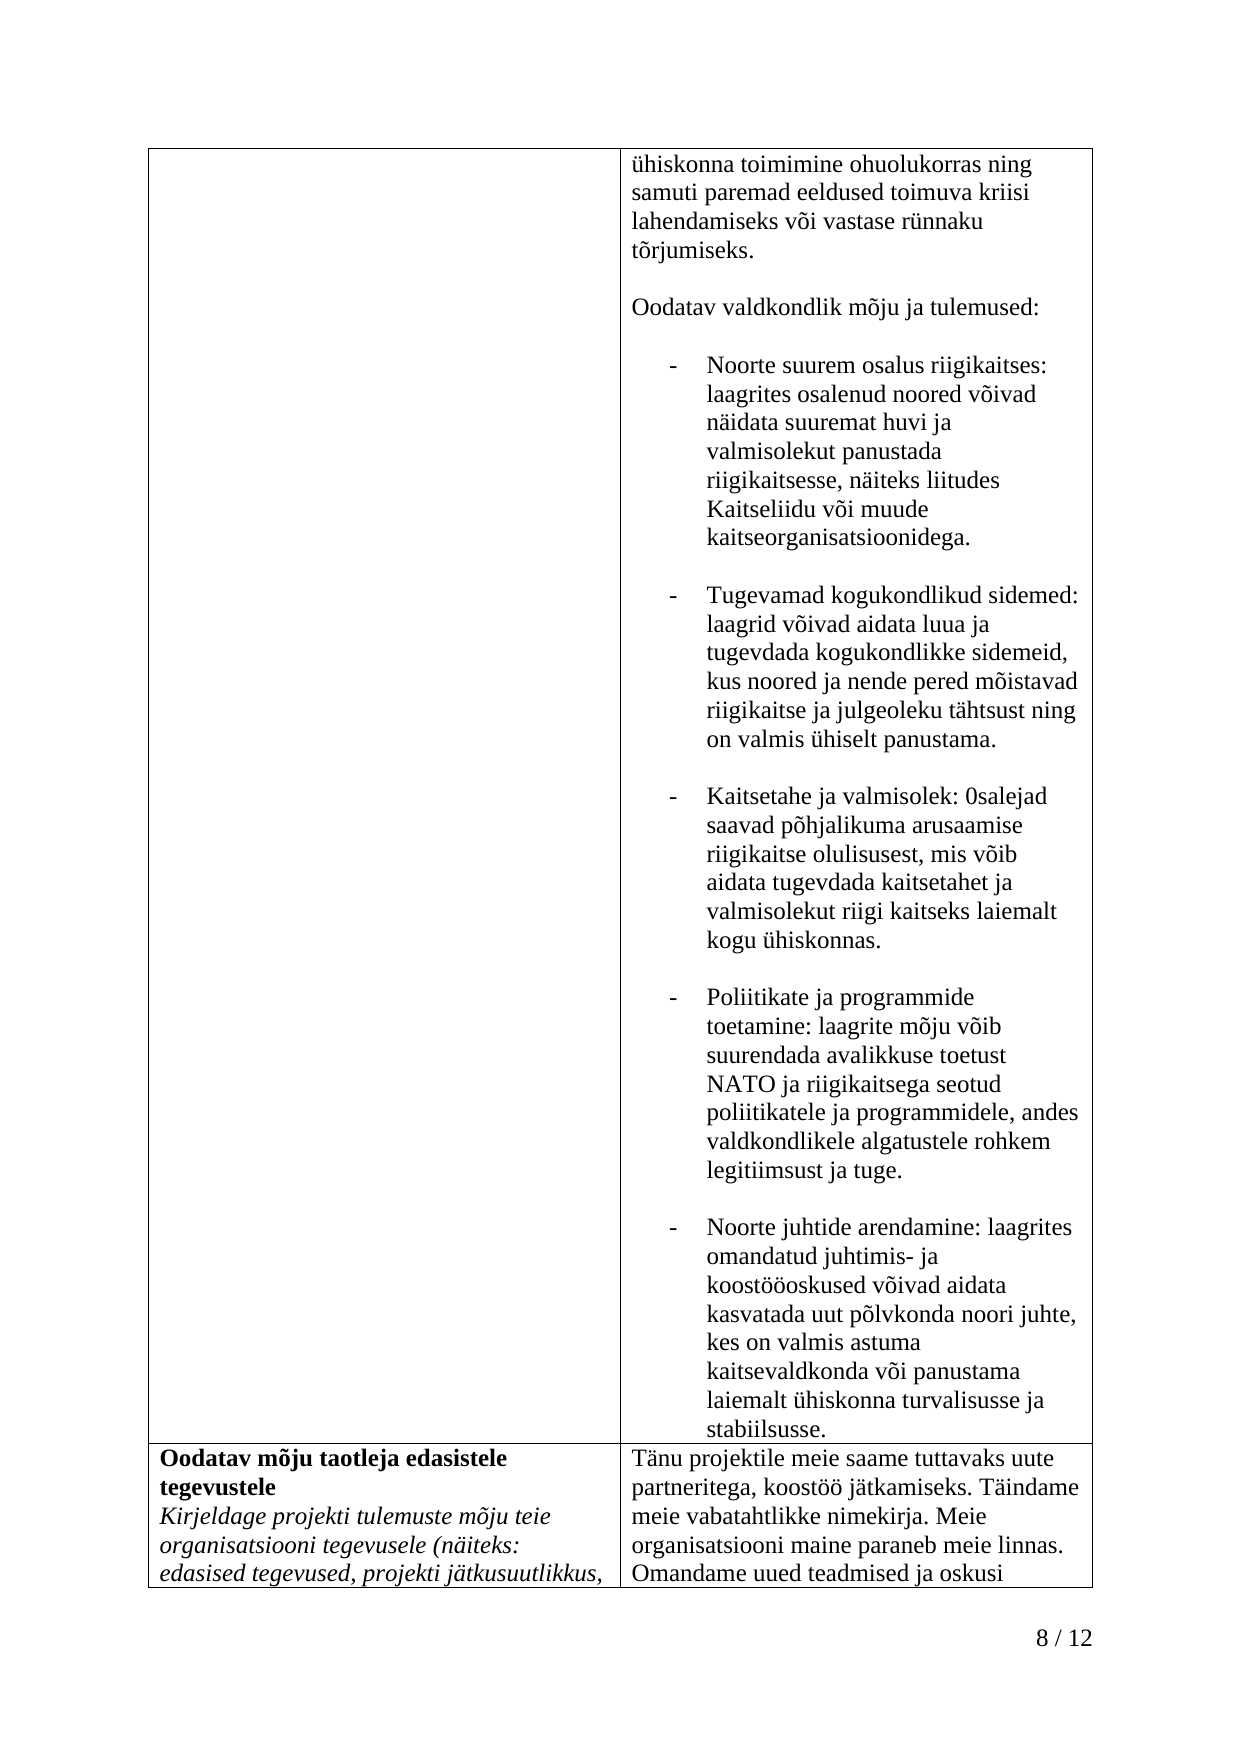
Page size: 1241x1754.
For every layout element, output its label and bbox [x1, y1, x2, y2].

table_cell [149, 1444, 620, 1587]
table_header [621, 149, 1092, 1442]
table_header [149, 149, 620, 1442]
table_cell [621, 1444, 1092, 1587]
